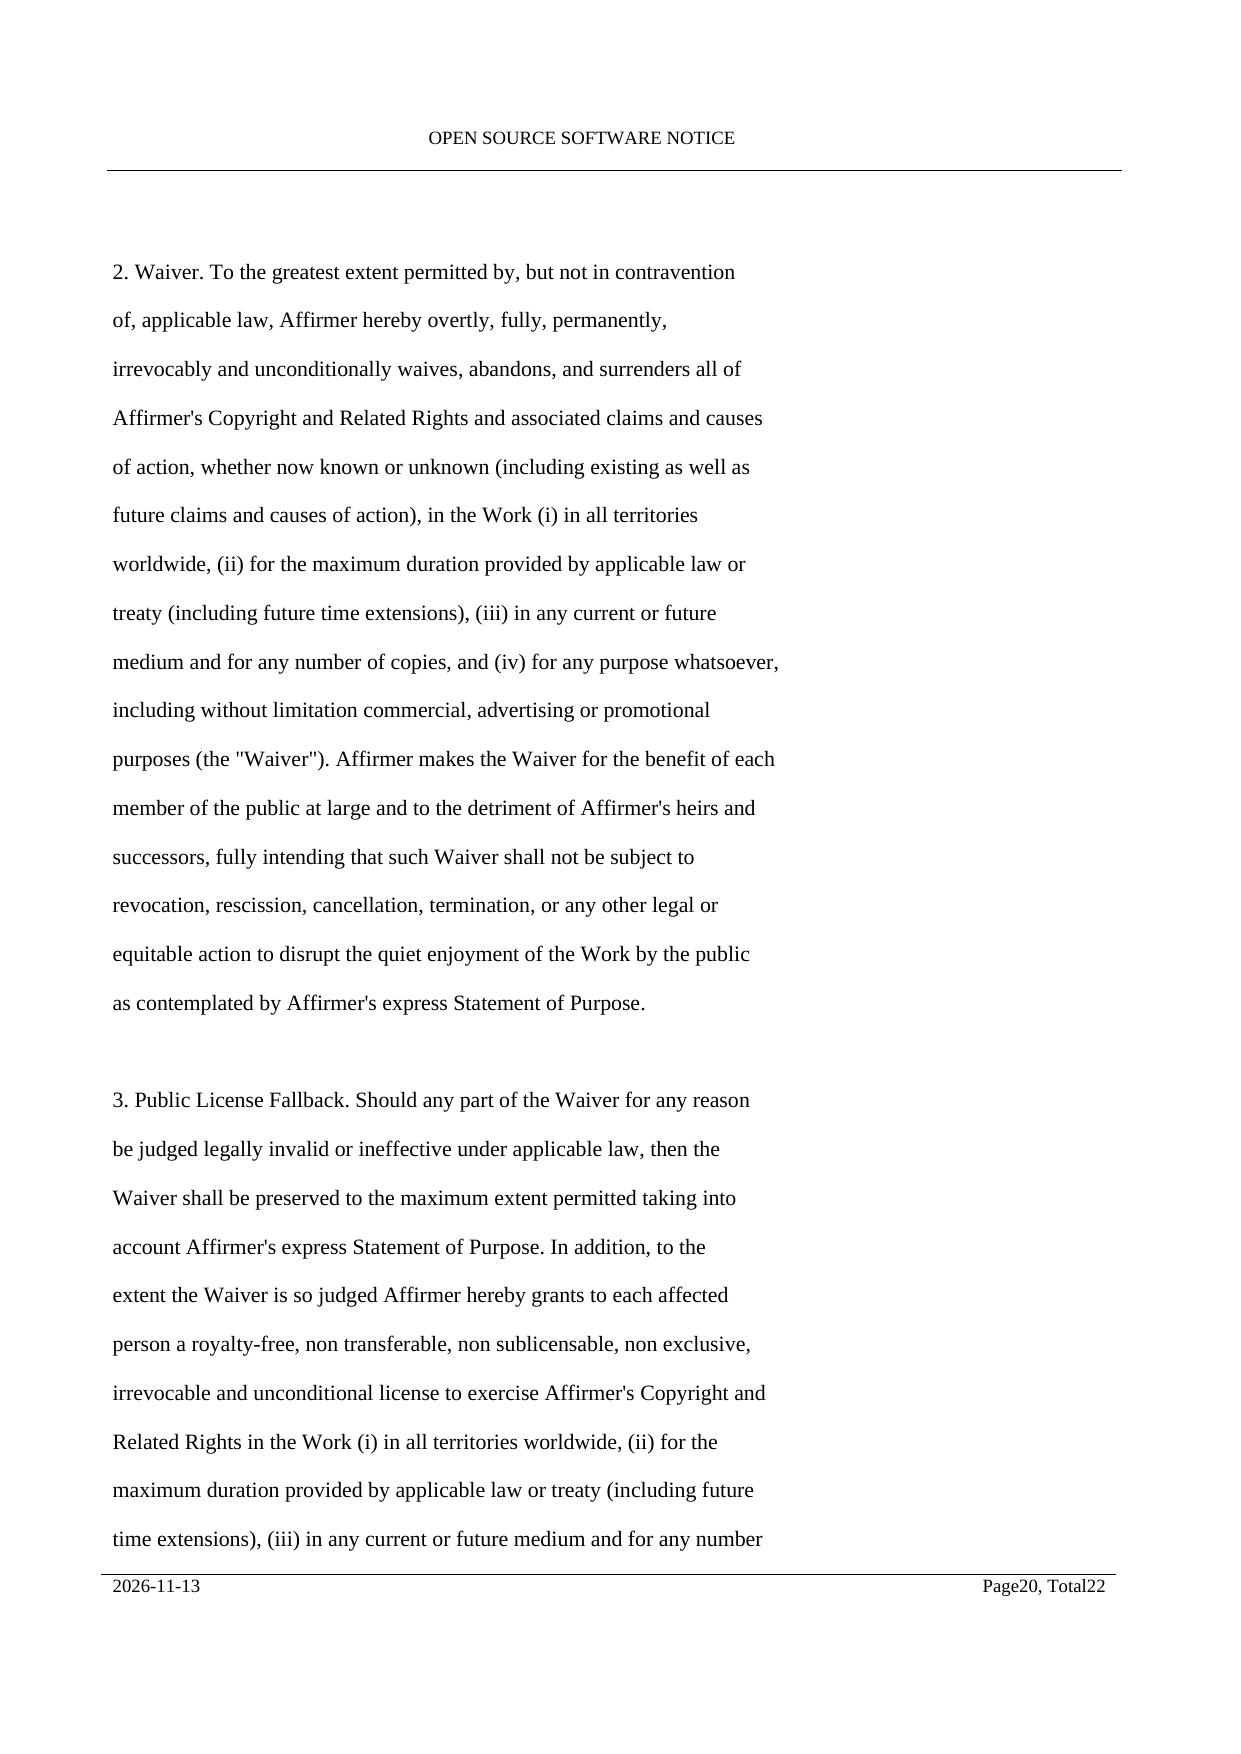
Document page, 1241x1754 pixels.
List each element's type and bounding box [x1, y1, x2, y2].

text [112, 206, 1128, 1555]
